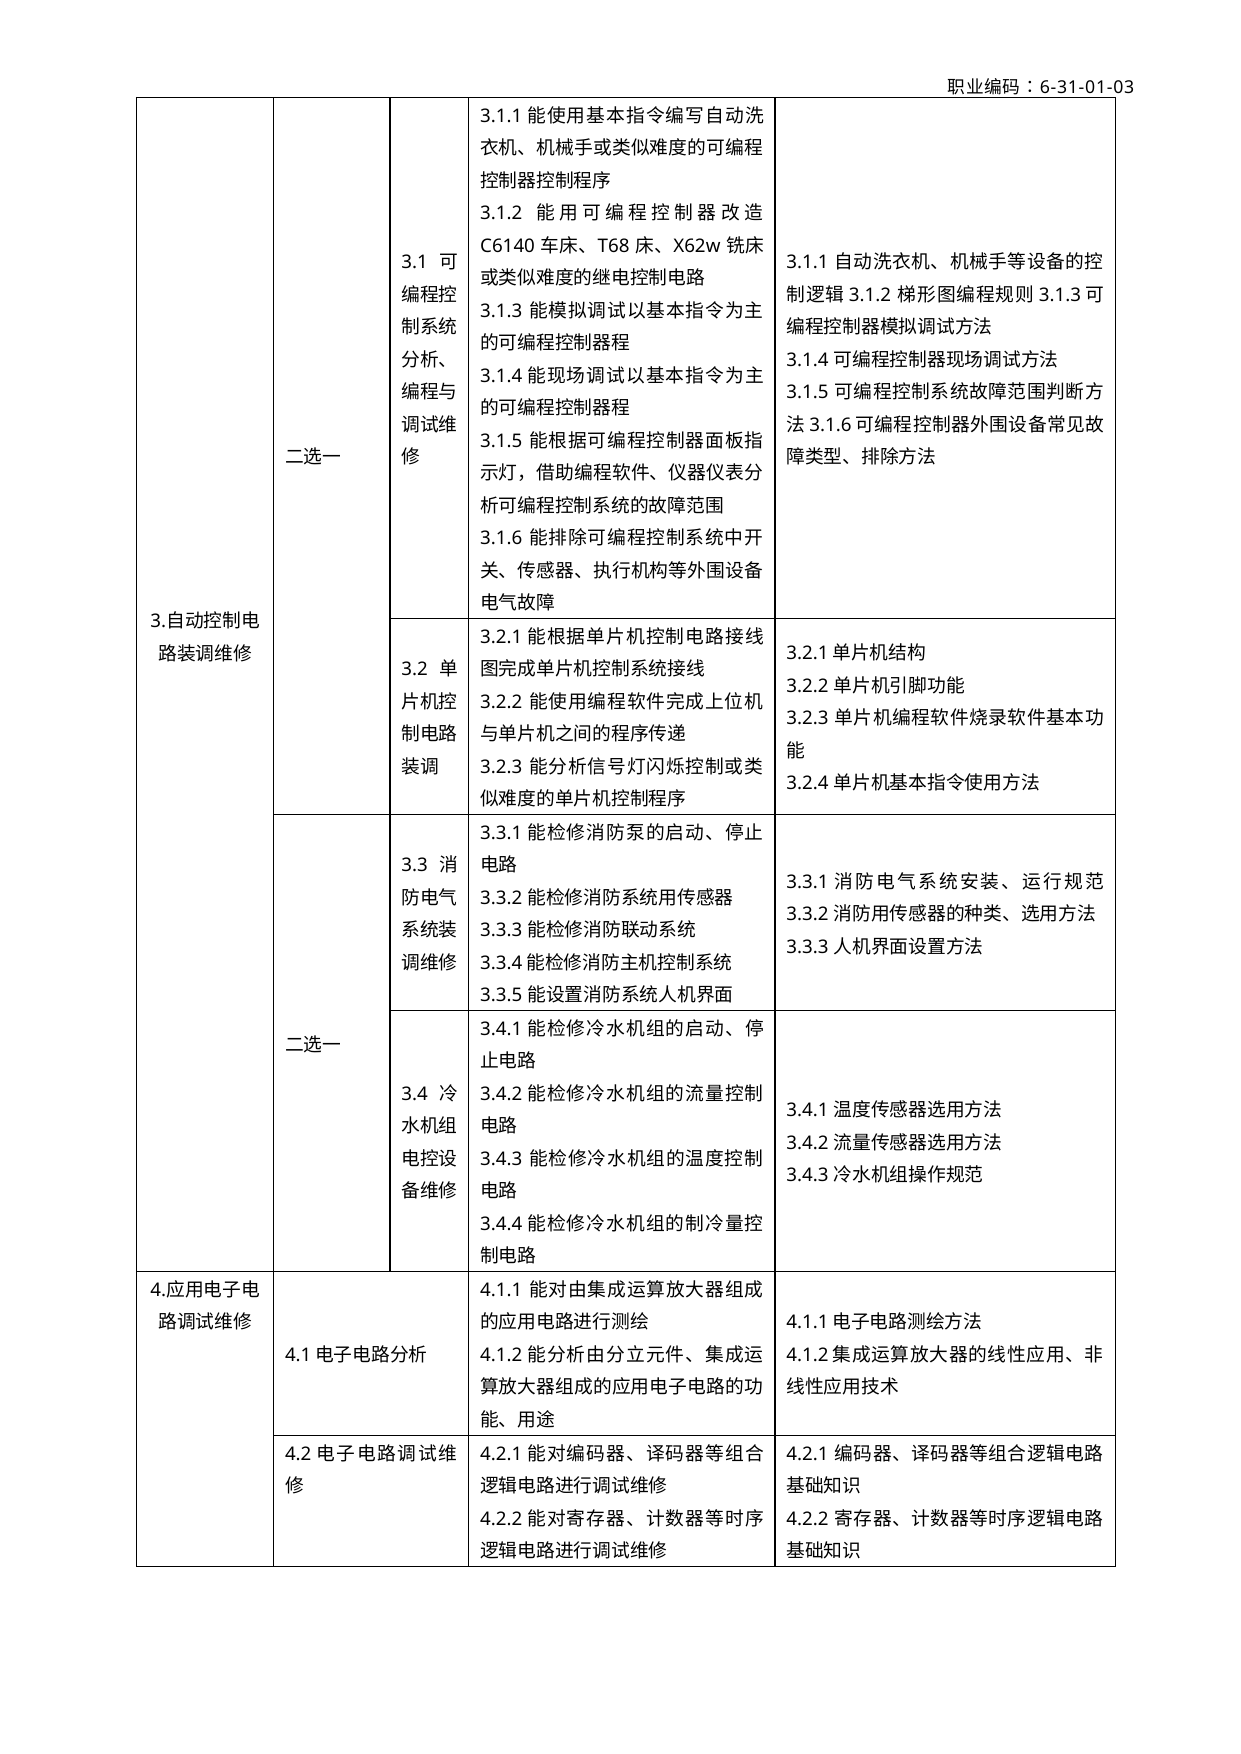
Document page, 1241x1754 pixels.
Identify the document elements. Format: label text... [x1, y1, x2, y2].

table_cell 3.1可编程控制系统分析、编程与调试维修 [391, 98, 468, 618]
table_cell 3.1.1 自动洗衣机、机械手等设备的控制逻辑3.1.2 梯形图编程规则3.1.3可编程控制器模拟调试方法 3.1.4 可编程控制器现场调试方法 3.1.5 可编程控制系统故障范围判断方法3.1.6可编程控制器外围设备常见故障类型、排除方法 [776, 98, 1115, 618]
table_cell 3.2.1单片机结构 3.2.2 单片机引脚功能 3.2.3 单片机编程软件烧录软件基本功能 3.2.4 单片机基本指令使用方法 [776, 619, 1115, 814]
table_cell 3.1.1能使用基本指令编写自动洗衣机、机械手或类似难度的可编程控制器控制程序 3.1.2 能用可编程控制器改造 C6140 车床、T68 床、X62w 铣床或类似难度的继电控制电路 3.1.3 能模拟调试以基本指令为主的可编程控制器程 3.1.4能现场调试以基本指令为主的可编程控制器程 3.1.5 能根据可编程控制器面板指示灯，借助编程软件、仪器仪表分析可编程控制系统的故障范围 3.1.6 能排除可编程控制系统中开关、传感器、执行机构等外围设备电气故障 [469, 98, 774, 618]
table_cell 4.1.1 能对由集成运算放大器组成的应用电路进行测绘 4.1.2能分析由分立元件、集成运算放大器组成的应用电子电路的功能、用途 [469, 1272, 774, 1434]
table_cell 4.1电子电路分析 [274, 1272, 468, 1434]
table_cell 3.3.1消防电气系统安装、运行规范3.3.2 消防用传感器的种类、选用方法 3.3.3 人机界面设置方法 [776, 815, 1115, 1010]
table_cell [469, 1436, 774, 1566]
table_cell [776, 1436, 1115, 1566]
table_cell 3.自动控制电路装调维修 [137, 98, 273, 1271]
table_cell 3.4.1能检修冷水机组的启动、停止电路 3.4.2能检修冷水机组的流量控制电路 3.4.3 能检修冷水机组的温度控制电路 3.4.4能检修冷水机组的制冷量控制电路 [469, 1011, 774, 1271]
table_cell 3.4.1 温度传感器选用方法 3.4.2 流量传感器选用方法 3.4.3 冷水机组操作规范 [776, 1011, 1115, 1271]
table_cell 3.3消防电气系统装调维修 [391, 815, 468, 1010]
table_cell 3.4冷水机组电控设备维修 [391, 1011, 468, 1271]
table_cell 二选一 [274, 815, 389, 1271]
table_cell 4.1.1电子电路测绘方法 4.1.2集成运算放大器的线性应用、非线性应用技术 [776, 1272, 1115, 1434]
table_cell 3.3.1能检修消防泵的启动、停止电路 3.3.2 能检修消防系统用传感器 3.3.3 能检修消防联动系统 3.3.4能检修消防主机控制系统 3.3.5 能设置消防系统人机界面 [469, 815, 774, 1010]
table_cell 二选一 [274, 98, 389, 814]
table_cell 4.应用电子电路调试维修 [137, 1272, 273, 1566]
table_cell 3.2.1能根据单片机控制电路接线图完成单片机控制系统接线 3.2.2 能使用编程软件完成上位机与单片机之间的程序传递 3.2.3 能分析信号灯闪烁控制或类似难度的单片机控制程序 [469, 619, 774, 814]
table_cell 4.2电子电路调试维修 [274, 1436, 468, 1566]
table_cell 3.2单片机控制电路装调 [391, 619, 468, 814]
